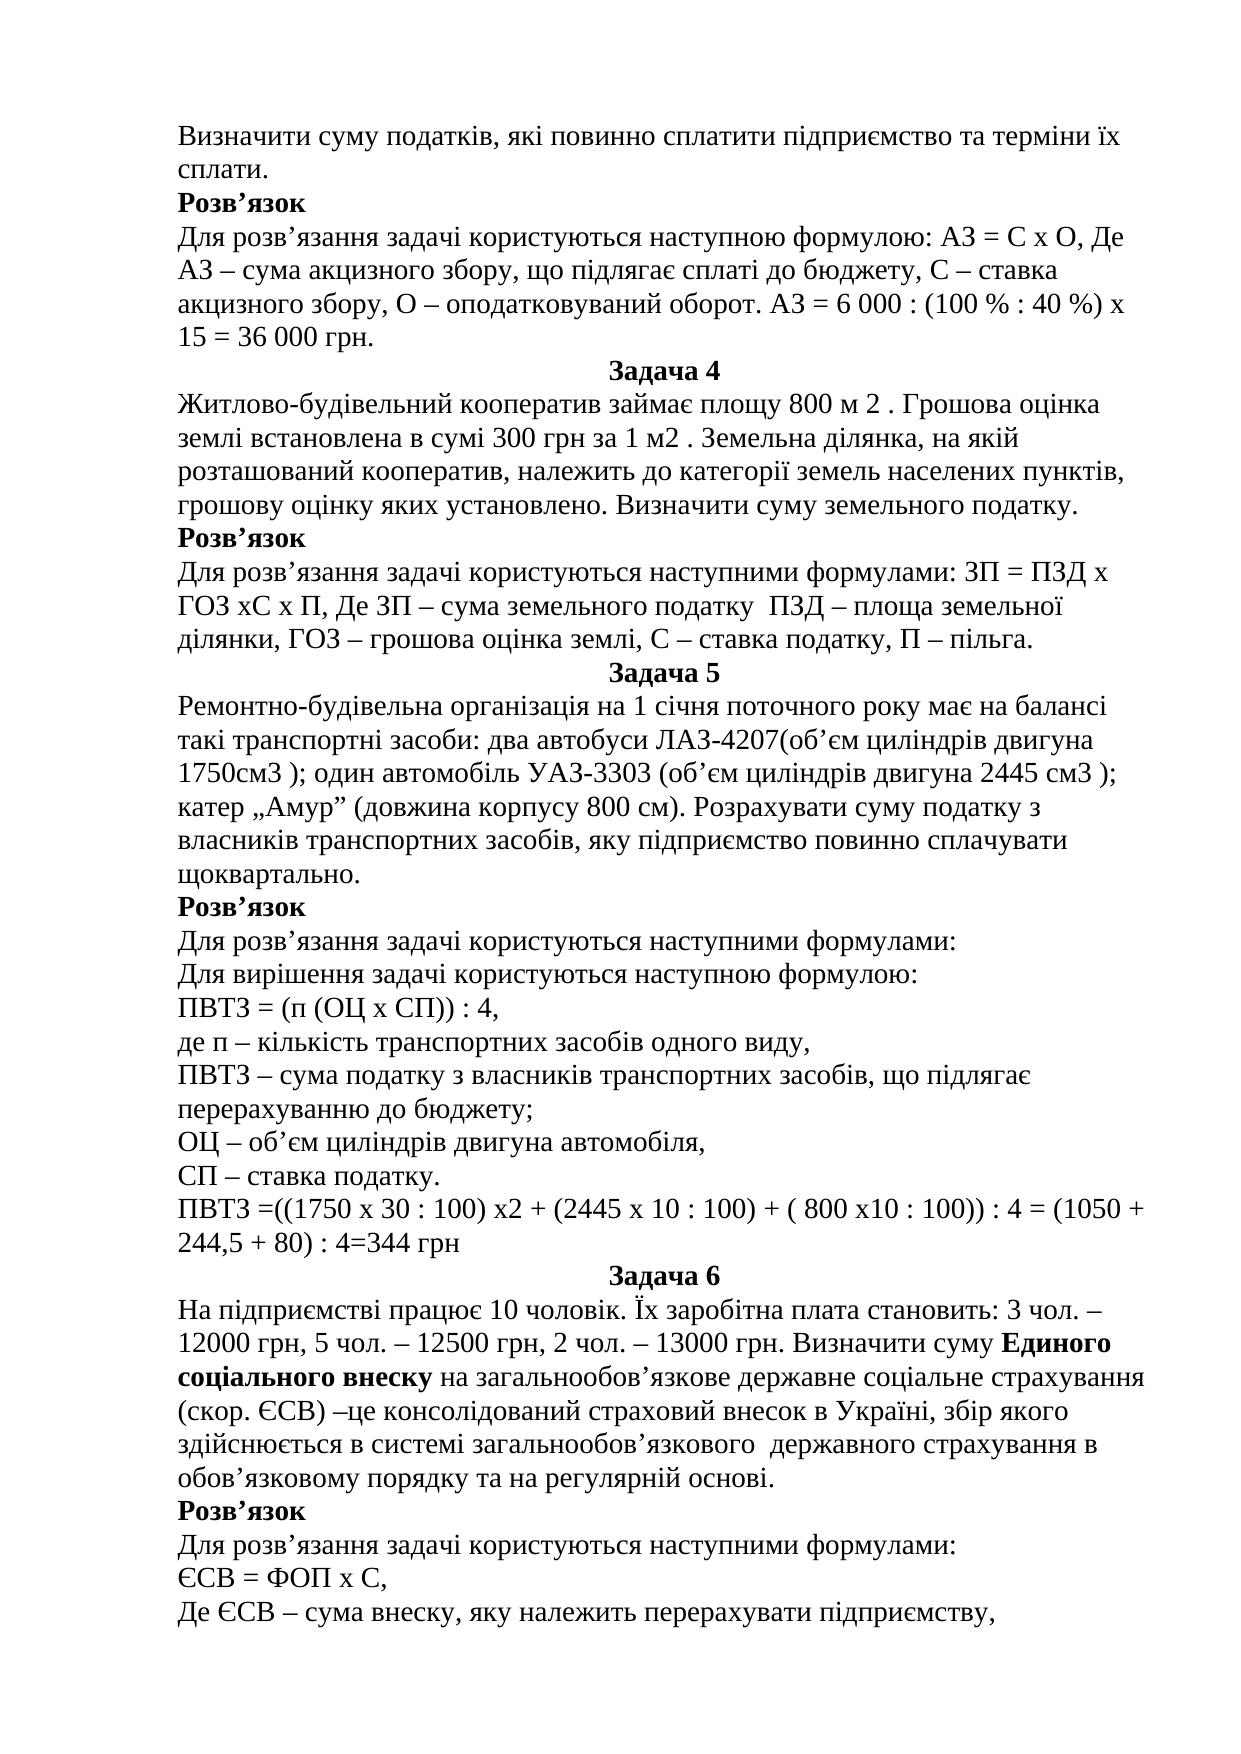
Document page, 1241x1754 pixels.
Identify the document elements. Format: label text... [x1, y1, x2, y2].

text Розв’язок [177, 889, 1152, 923]
text Для розв’язання задачі користуються наступною формулою: АЗ = С х О, Де АЗ – сума акцизного збору, що підлягає сплаті до бюджету, С – ставка акцизного збору, О – оподатковуваний оборот. АЗ = 6 000 : (100 % : 40 %) х 15 = 36 000 грн. [177, 219, 1152, 353]
text Для розв’язання задачі користуються наступними формулами: Для вирішення задачі користуються наступною формулою: ПВТЗ = (п (ОЦ х СП)) : 4, де п – кількість транспортних засобів одного виду, ПВТЗ – сума податку з власників транспортних засобів, що підлягає перерахуванню до бюджету; ОЦ – об’єм циліндрів двигуна автомобіля, СП – ставка податку. ПВТЗ =((1750 х 30 : 100) х2 + (2445 х 10 : 100) + ( 800 х10 : 100)) : 4 = (1050 + 244,5 + 80) : 4=344 грн [177, 923, 1152, 1258]
text На підприємстві працює 10 чоловік. Їх заробітна плата становить: 3 чол. – 12000 грн, 5 чол. – 12500 грн, 2 чол. – 13000 грн. Визначити суму Единого соціального внеску на загальнообов’язкове державне соціальне страхування (скор. ЄСВ) –це консолідований страховий внесок в Україні, збір якого здійснюється в системі загальнообов’язкового державного страхування в обов’язковому порядку та на регулярній основі. [177, 1292, 1152, 1493]
text Розв’язок [177, 1493, 1152, 1527]
text Житлово-будівельний кооператив займає площу 800 м 2 . Грошова оцінка землі встановлена в сумі 300 грн за 1 м2 . Земельна ділянка, на якій розташований кооператив, належить до категорії земель населених пунктів, грошову оцінку яких установлено. Визначити суму земельного податку. Розв’язок [177, 386, 1152, 554]
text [177, 118, 1152, 185]
text Розв’язок [177, 185, 1152, 219]
text Задача 4 [177, 353, 1152, 386]
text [177, 1527, 1152, 1627]
text Задача 5 [177, 655, 1152, 688]
text Для розв’язання задачі користуються наступними формулами: ЗП = ПЗД х ГОЗ хС х П, Де ЗП – сума земельного податку ПЗД – площа земельної ділянки, ГОЗ – грошова оцінка землі, С – ставка податку, П – пільга. [177, 554, 1152, 655]
text Задача 6 [177, 1258, 1152, 1292]
text Ремонтно-будівельна організація на 1 січня поточного року має на балансі такі транспортні засоби: два автобуси ЛАЗ-4207(об’єм циліндрів двигуна 1750см3 ); один автомобіль УАЗ-3303 (об’єм циліндрів двигуна 2445 см3 ); катер „Амур” (довжина корпусу 800 см). Розрахувати суму податку з власників транспортних засобів, яку підприємство повинно сплачувати щоквартально. [177, 688, 1152, 889]
